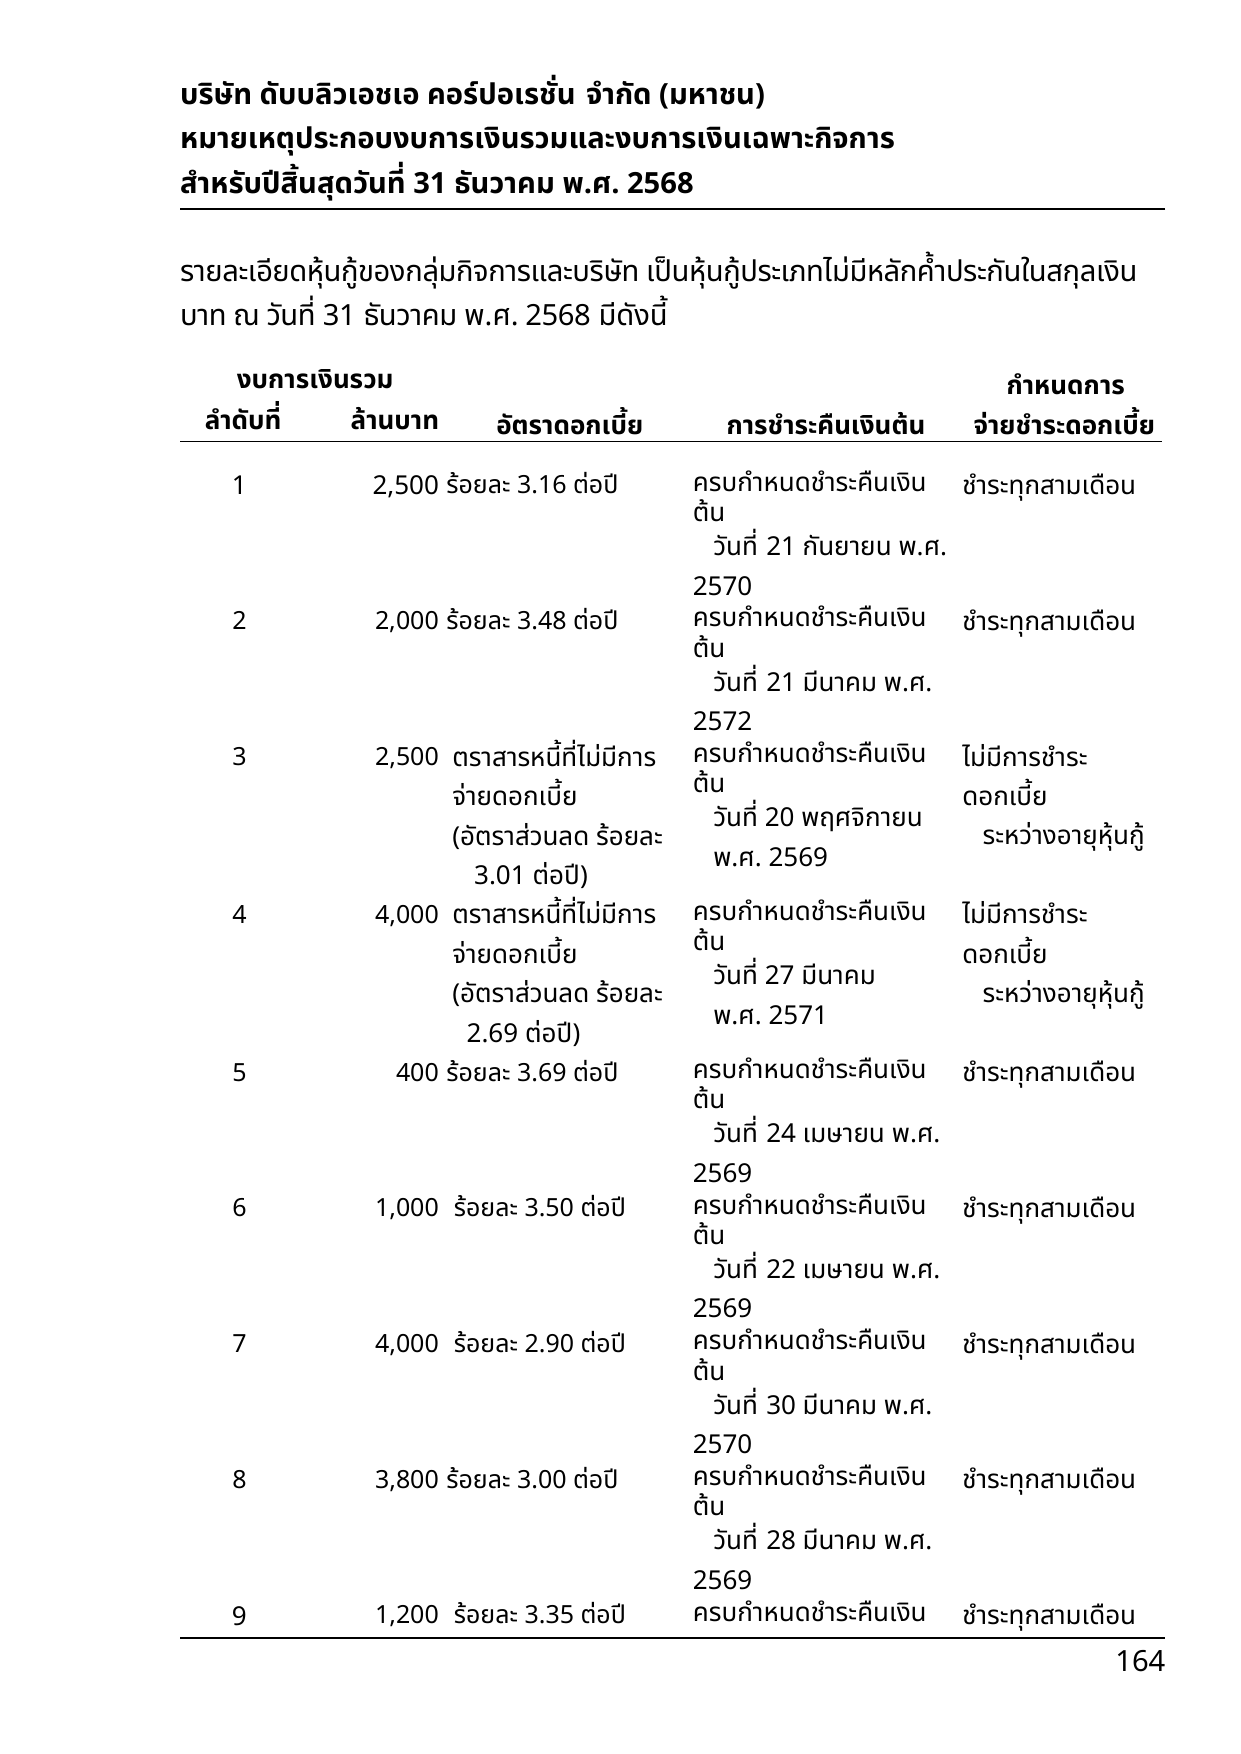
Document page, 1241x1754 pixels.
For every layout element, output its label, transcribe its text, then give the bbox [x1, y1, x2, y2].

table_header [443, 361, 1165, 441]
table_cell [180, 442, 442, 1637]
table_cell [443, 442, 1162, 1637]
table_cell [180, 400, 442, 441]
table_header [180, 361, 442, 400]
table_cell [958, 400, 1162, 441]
text รายละเอียดหุ้นกู้ของกลุ่มกิจการและบริษัท เป็นหุ้นกู้ประเภทไม่มีหลักค้ำประกันในสกุลเงินบาท ณ วันที่ 31 ธันวาคม พ.ศ. 2568 มีดังนี้ [180, 250, 1165, 338]
